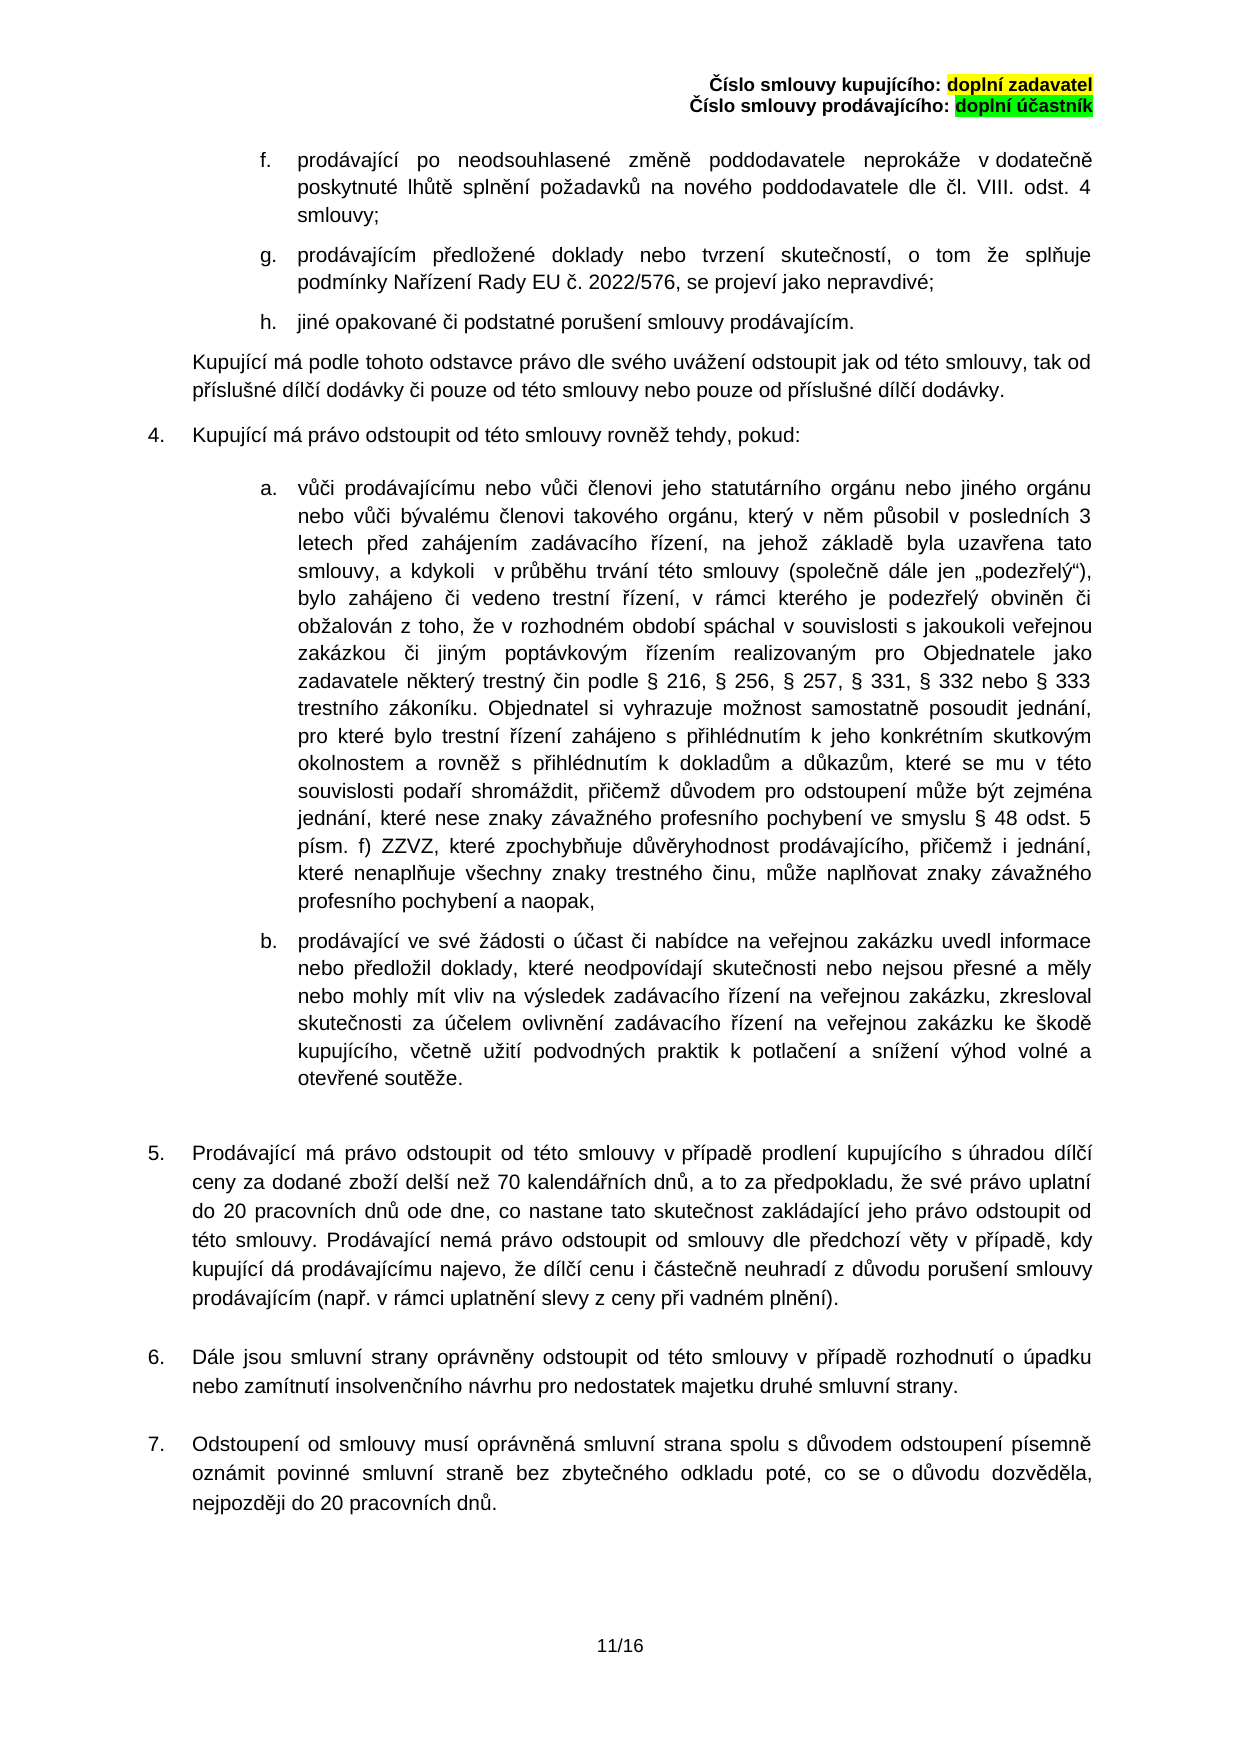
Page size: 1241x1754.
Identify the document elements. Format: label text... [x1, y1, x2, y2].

list jiné opakované či podstatné porušení smlouvy prodávajícím. [260, 310, 1093, 334]
list Prodávající má právo odstoupit od této smlouvy v případě prodlení kupujícího s úhradou dílčí ceny za dodané zboží delší než 70 kalendářních dnů, a to za předpokladu, že své právo uplatní do 20 pracovních dnů ode dne, co nastane tato skutečnost zakládající jeho právo odstoupit od této smlouvy. Prodávající nemá právo odstoupit od smlouvy dle předchozí věty v případě, kdy kupující dá prodávajícímu najevo, že dílčí cenu i částečně neuhradí z důvodu porušení smlouvy prodávajícím (např. v rámci uplatnění slevy z ceny při vadném plnění). [148, 1135, 1093, 1310]
list Dále jsou smluvní strany oprávněny odstoupit od této smlouvy v případě rozhodnutí o úpadku nebo zamítnutí insolvenčního návrhu pro nedostatek majetku druhé smluvní strany. [148, 1339, 1093, 1398]
list vůči prodávajícímu nebo vůči členovi jeho statutárního orgánu nebo jiného orgánu nebo vůči bývalému členovi takového orgánu, který v něm působil v posledních 3 letech před zahájením zadávacího řízení, na jehož základě byla uzavřena tato smlouvy, a kdykoli v průběhu trvání této smlouvy (společně dále jen „podezřelý“), bylo zahájeno či vedeno trestní řízení, v rámci kterého je podezřelý obviněn či obžalován z toho, že v rozhodném období spáchal v souvislosti s jakoukoli veřejnou zakázkou či jiným poptávkovým řízením realizovaným pro Objednatele jako zadavatele některý trestný čin podle § 216, § 256, § 257, § 331, § 332 nebo § 333 trestního zákoníku. Objednatel si vyhrazuje možnost samostatně posoudit jednání, pro které bylo trestní řízení zahájeno s přihlédnutím k jeho konkrétním skutkovým okolnostem a rovněž s přihlédnutím k dokladům a důkazům, které se mu v této souvislosti podaří shromáždit, přičemž důvodem pro odstoupení může být zejména jednání, které nese znaky závažného profesního pochybení ve smyslu § 48 odst. 5 písm. f) ZZVZ, které zpochybňuje důvěryhodnost prodávajícího, přičemž i jednání, které nenaplňuje všechny znaky trestného činu, může naplňovat znaky závažného profesního pochybení a naopak, [260, 476, 1093, 912]
list Kupující má právo odstoupit od této smlouvy rovněž tehdy, pokud: [148, 418, 1093, 447]
list prodávajícím předložené doklady nebo tvrzení skutečností, o tom že splňuje podmínky Nařízení Rady EU č. 2022/576, se projeví jako nepravdivé; [260, 243, 1093, 294]
list Odstoupení od smlouvy musí oprávněná smluvní strana spolu s důvodem odstoupení písemně oznámit povinné smluvní straně bez zbytečného odkladu poté, co se o důvodu dozvěděla, nejpozději do 20 pracovních dnů. [148, 1427, 1093, 1514]
list prodávající ve své žádosti o účast či nabídce na veřejnou zakázku uvedl informace nebo předložil doklady, které neodpovídají skutečnosti nebo nejsou přesné a měly nebo mohly mít vliv na výsledek zadávacího řízení na veřejnou zakázku, zkresloval skutečnosti za účelem ovlivnění zadávacího řízení na veřejnou zakázku ke škodě kupujícího, včetně užití podvodných praktik k potlačení a snížení výhod volné a otevřené soutěže. [260, 928, 1093, 1090]
list prodávající po neodsouhlasené změně poddodavatele neprokáže v dodatečně poskytnuté lhůtě splnění požadavků na nového poddodavatele dle čl. VIII. odst. 4 smlouvy; [260, 148, 1093, 227]
text Kupující má podle tohoto odstavce právo dle svého uvážení odstoupit jak od této smlouvy, tak od příslušné dílčí dodávky či pouze od této smlouvy nebo pouze od příslušné dílčí dodávky. [192, 350, 1093, 402]
